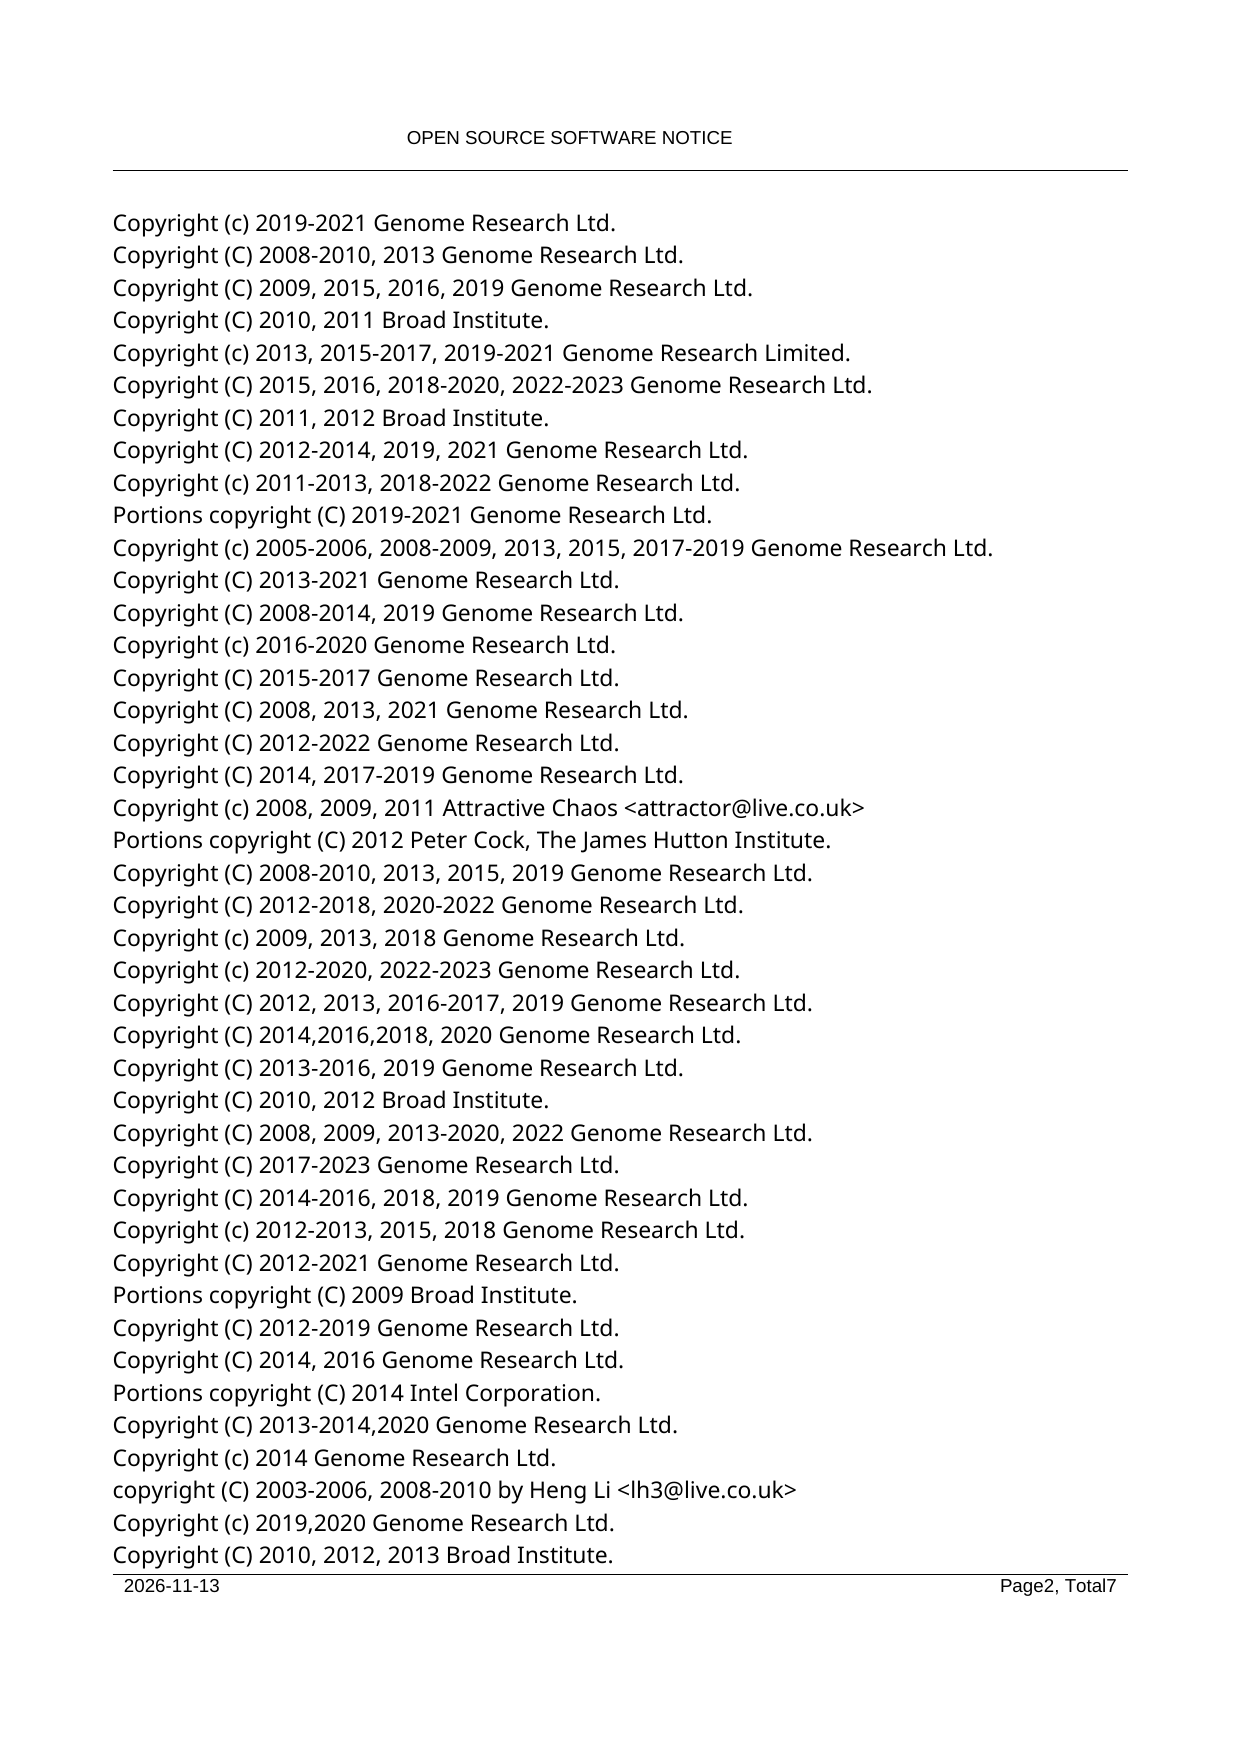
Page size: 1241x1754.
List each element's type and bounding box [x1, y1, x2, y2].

text [112, 206, 1128, 1571]
